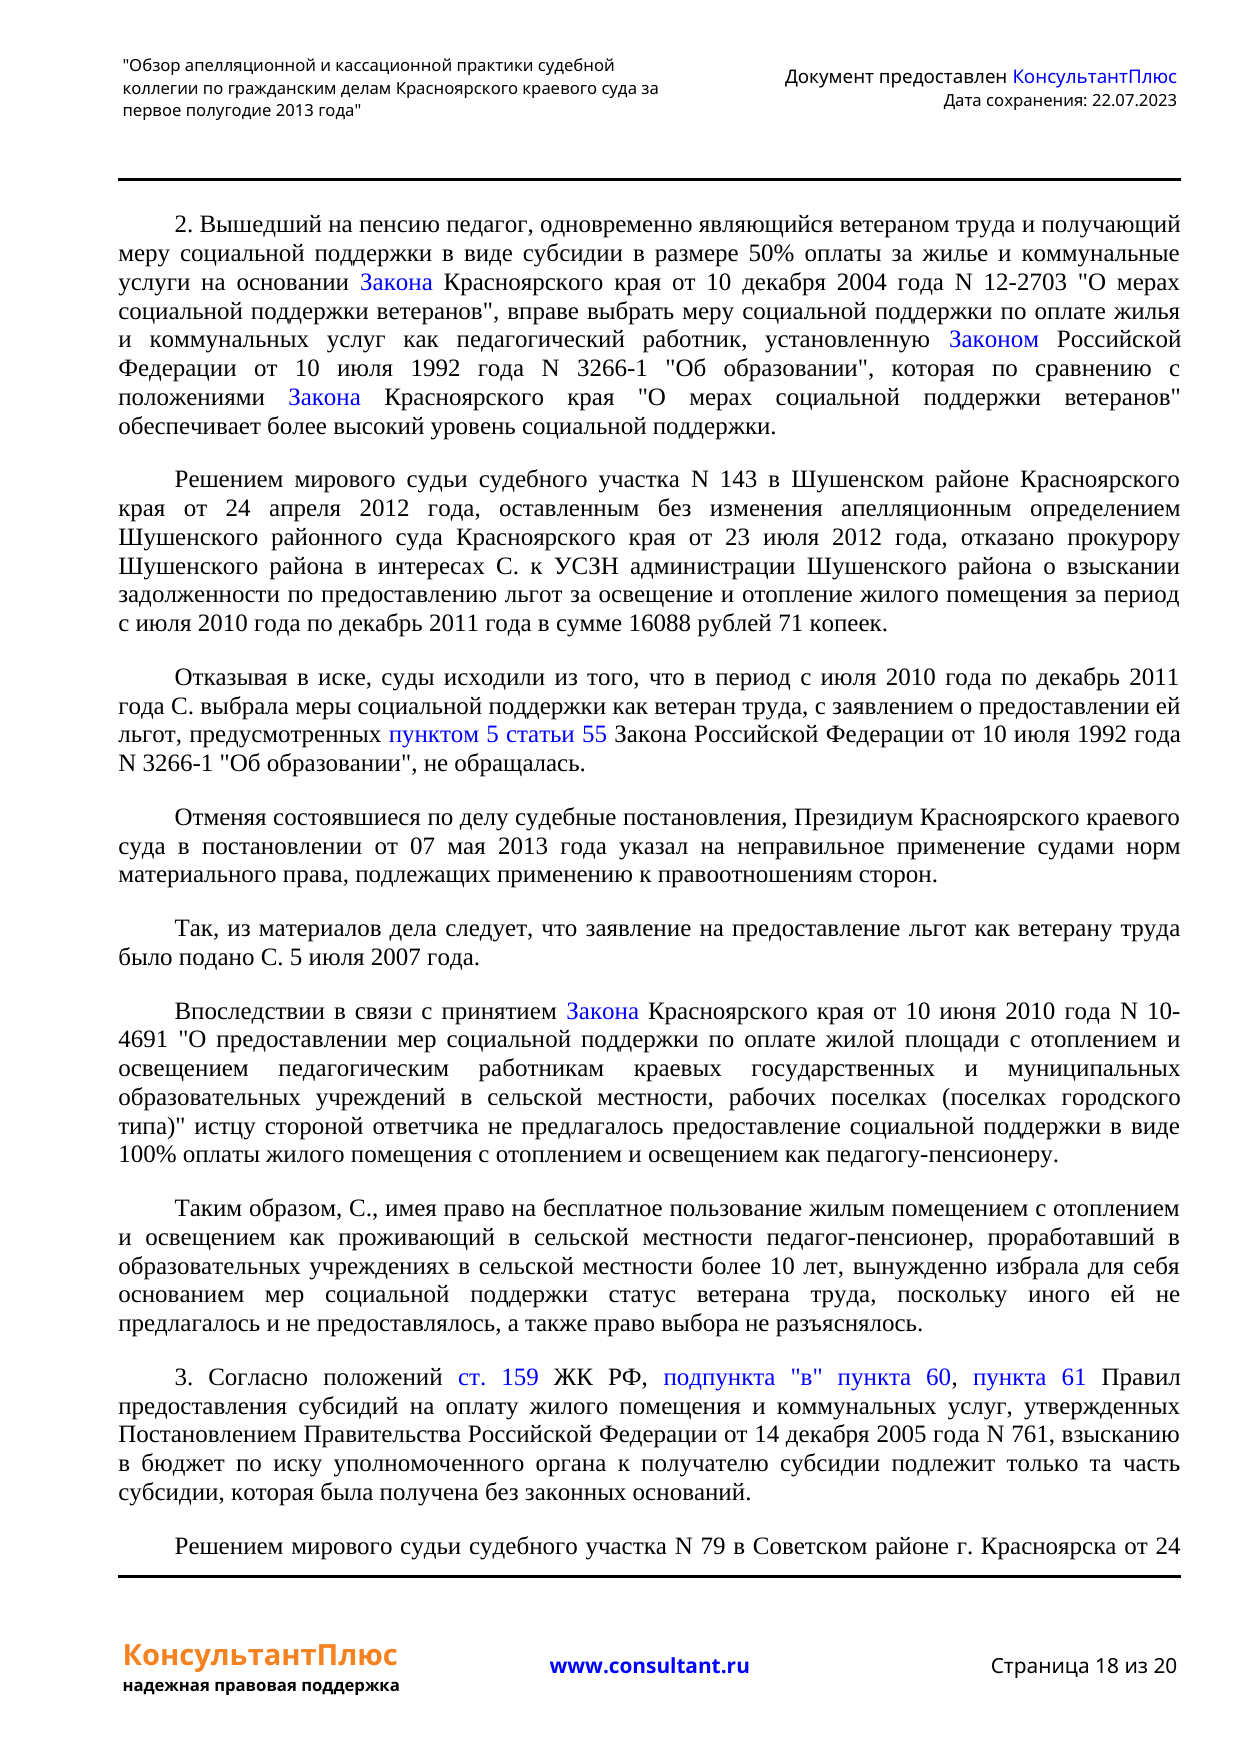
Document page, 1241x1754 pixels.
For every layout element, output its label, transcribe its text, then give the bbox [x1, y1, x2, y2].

text 3. Согласно положений ст. 159 ЖК РФ, подпункта "в" пункта 60, пункта 61 Правил предоставления субсидий на оплату жилого помещения и коммунальных услуг, утвержденных Постановлением Правительства Российской Федерации от 14 декабря 2005 года N 761, взысканию в бюджет по иску уполномоченного органа к получателю субсидии подлежит только та часть субсидии, которая была получена без законных оснований. [118, 1362, 1181, 1506]
text Решением мирового судьи судебного участка N 143 в Шушенском районе Красноярского края от 24 апреля 2012 года, оставленным без изменения апелляционным определением Шушенского районного суда Красноярского края от 23 июля 2012 года, отказано прокурору Шушенского района в интересах С. к УСЗН администрации Шушенского района о взыскании задолженности по предоставлению льгот за освещение и отопление жилого помещения за период с июля 2010 года по декабрь 2011 года в сумме 16088 рублей 71 копеек. [118, 464, 1181, 637]
text Так, из материалов дела следует, что заявление на предоставление льгот как ветерану труда было подано С. 5 июля 2007 года. [118, 913, 1181, 971]
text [118, 1531, 1181, 1559]
text Впоследствии в связи с принятием Закона Красноярского края от 10 июня 2010 года N 10-4691 "О предоставлении мер социальной поддержки по оплате жилой площади с отоплением и освещением педагогическим работникам краевых государственных и муниципальных образовательных учреждений в сельской местности, рабочих поселках (поселках городского типа)" истцу стороной ответчика не предлагалось предоставление социальной поддержки в виде 100% оплаты жилого помещения с отоплением и освещением как педагогу-пенсионеру. [118, 996, 1181, 1168]
text Таким образом, С., имея право на бесплатное пользование жилым помещением с отоплением и освещением как проживающий в сельской местности педагог-пенсионер, проработавший в образовательных учреждениях в сельской местности более 10 лет, вынужденно избрала для себя основанием мер социальной поддержки статус ветерана труда, поскольку иного ей не предлагалось и не предоставлялось, а также право выбора не разъяснялось. [118, 1193, 1181, 1337]
text Отказывая в иске, суды исходили из того, что в период с июля 2010 года по декабрь 2011 года С. выбрала меры социальной поддержки как ветеран труда, с заявлением о предоставлении ей льгот, предусмотренных пунктом 5 статьи 55 Закона Российской Федерации от 10 июля 1992 года N 3266-1 "Об образовании", не обращалась. [118, 662, 1181, 777]
text 2. Вышедший на пенсию педагог, одновременно являющийся ветераном труда и получающий меру социальной поддержки в виде субсидии в размере 50% оплаты за жилье и коммунальные услуги на основании Закона Красноярского края от 10 декабря 2004 года N 12-2703 "О мерах социальной поддержки ветеранов", вправе выбрать меру социальной поддержки по оплате жилья и коммунальных услуг как педагогический работник, установленную Законом Российской Федерации от 10 июля 1992 года N 3266-1 "Об образовании", которая по сравнению с положениями Закона Красноярского края "О мерах социальной поддержки ветеранов" обеспечивает более высокий уровень социальной поддержки. [118, 209, 1181, 439]
text Отменяя состоявшиеся по делу судебные постановления, Президиум Красноярского краевого суда в постановлении от 07 мая 2013 года указал на неправильное применение судами норм материального права, подлежащих применению к правоотношениям сторон. [118, 802, 1181, 888]
